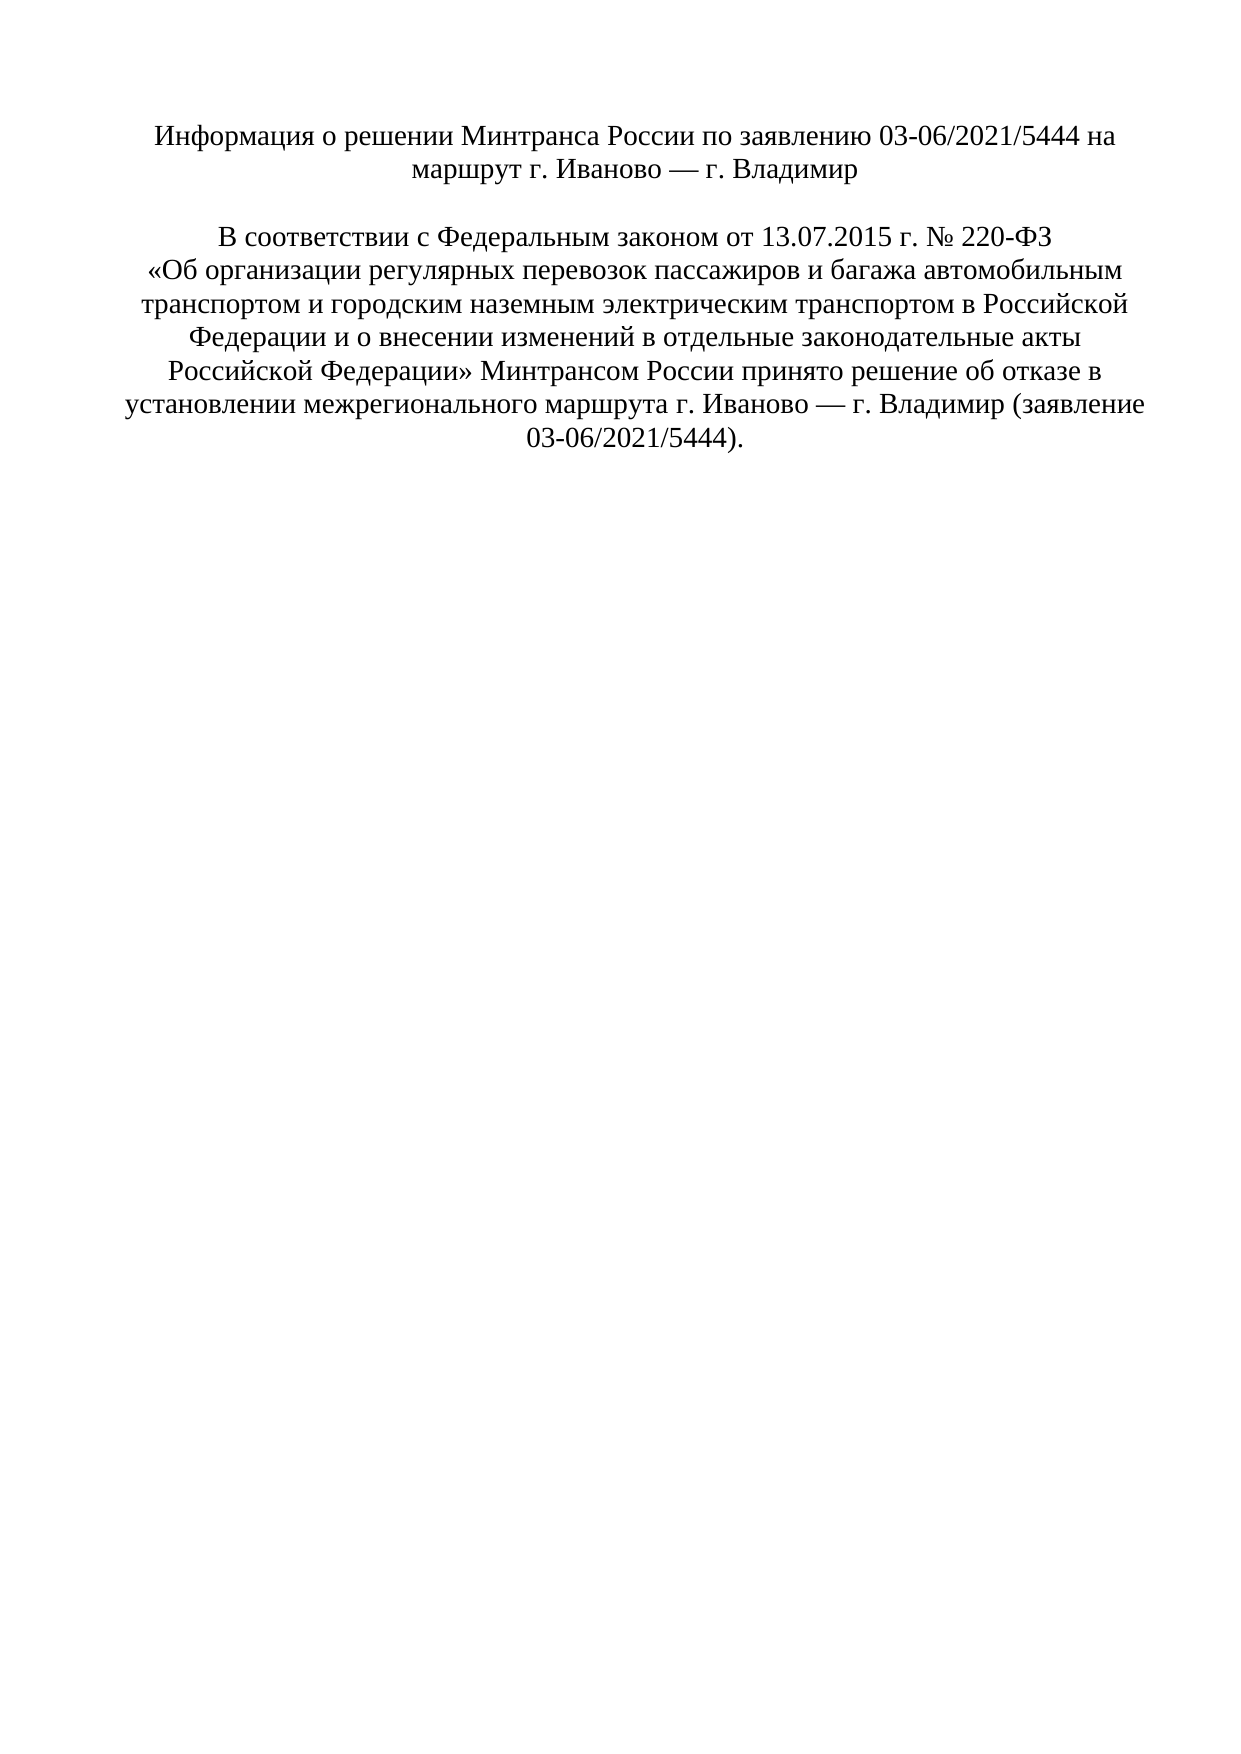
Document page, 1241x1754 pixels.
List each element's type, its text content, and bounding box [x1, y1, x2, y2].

text Информация о решении Минтранса России по заявлению 03-06/2021/5444 на маршрут г. Иваново — г. Владимир [118, 118, 1152, 185]
text В соответствии с Федеральным законом от 13.07.2015 г. № 220-ФЗ «Об организации регулярных перевозок пассажиров и багажа автомобильным транспортом и городским наземным электрическим транспортом в Российской Федерации и о внесении изменений в отдельные законодательные акты Российской Федерации» Минтрансом России принято решение об отказе в установлении межрегионального маршрута г. Иваново — г. Владимир (заявление 03-06/2021/5444). [118, 219, 1152, 453]
